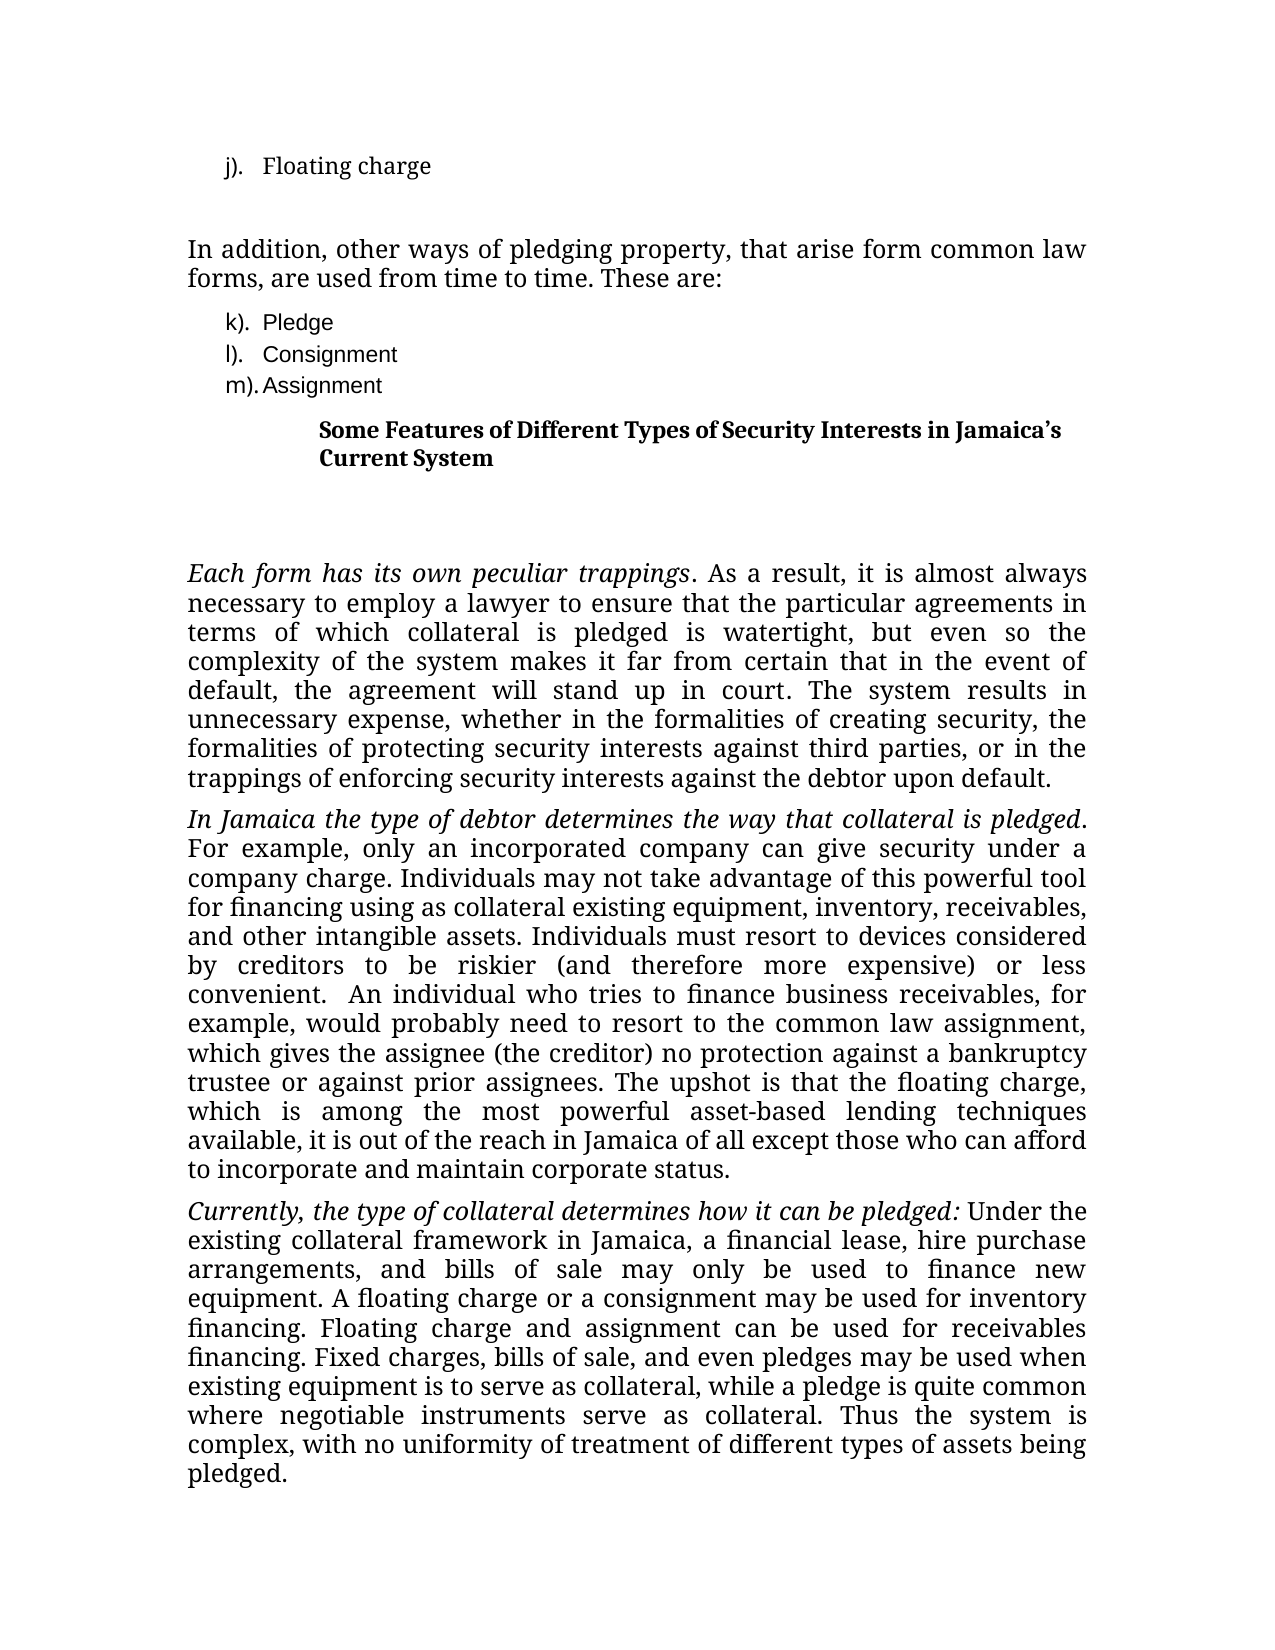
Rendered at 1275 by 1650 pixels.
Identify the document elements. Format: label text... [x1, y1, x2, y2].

text Currently, the type of collateral determines how it can be pledged: Under the existing collateral framework in Jamaica, a financial lease, hire purchase arrangements, and bills of sale may only be used to finance new equipment. A floating charge or a consignment may be used for inventory financing. Floating charge and assignment can be used for receivables financing. Fixed charges, bills of sale, and even pledges may be used when existing equipment is to serve as collateral, while a pledge is quite common where negotiable instruments serve as collateral. Thus the system is complex, with no uniformity of treatment of different types of assets being pledged. [187, 1197, 1087, 1489]
text In Jamaica the type of debtor determines the way that collateral is pledged. For example, only an incorporated company can give security under a company charge. Individuals may not take advantage of this powerful tool for financing using as collateral existing equipment, inventory, receivables, and other intangible assets. Individuals must resort to devices considered by creditors to be riskier (and therefore more expensive) or less convenient. An individual who tries to finance business receivables, for example, would probably need to resort to the common law assignment, which gives the assignee (the creditor) no protection against a bankruptcy trustee or against prior assignees. The upshot is that the floating charge, which is among the most powerful asset-based lending techniques available, it is out of the reach in Jamaica of all except those who can afford to incorporate and maintain corporate status. [187, 805, 1087, 1184]
list Floating charge [225, 150, 1087, 181]
list Assignment [225, 369, 1087, 400]
list Consignment [225, 337, 1087, 369]
text In addition, other ways of pledging property, that arise form common law forms, are used from time to time. These are: [187, 235, 1087, 294]
text Each form has its own peculiar trappings. As a result, it is almost always necessary to employ a lawyer to ensure that the particular agreements in terms of which collateral is pledged is watertight, but even so the complexity of the system makes it far from certain that in the event of default, the agreement will stand up in court. The system results in unnecessary expense, whether in the formalities of creating security, the formalities of protecting security interests against third parties, or in the trappings of enforcing security interests against the debtor upon default. [187, 559, 1087, 793]
list Pledge [225, 306, 1087, 337]
